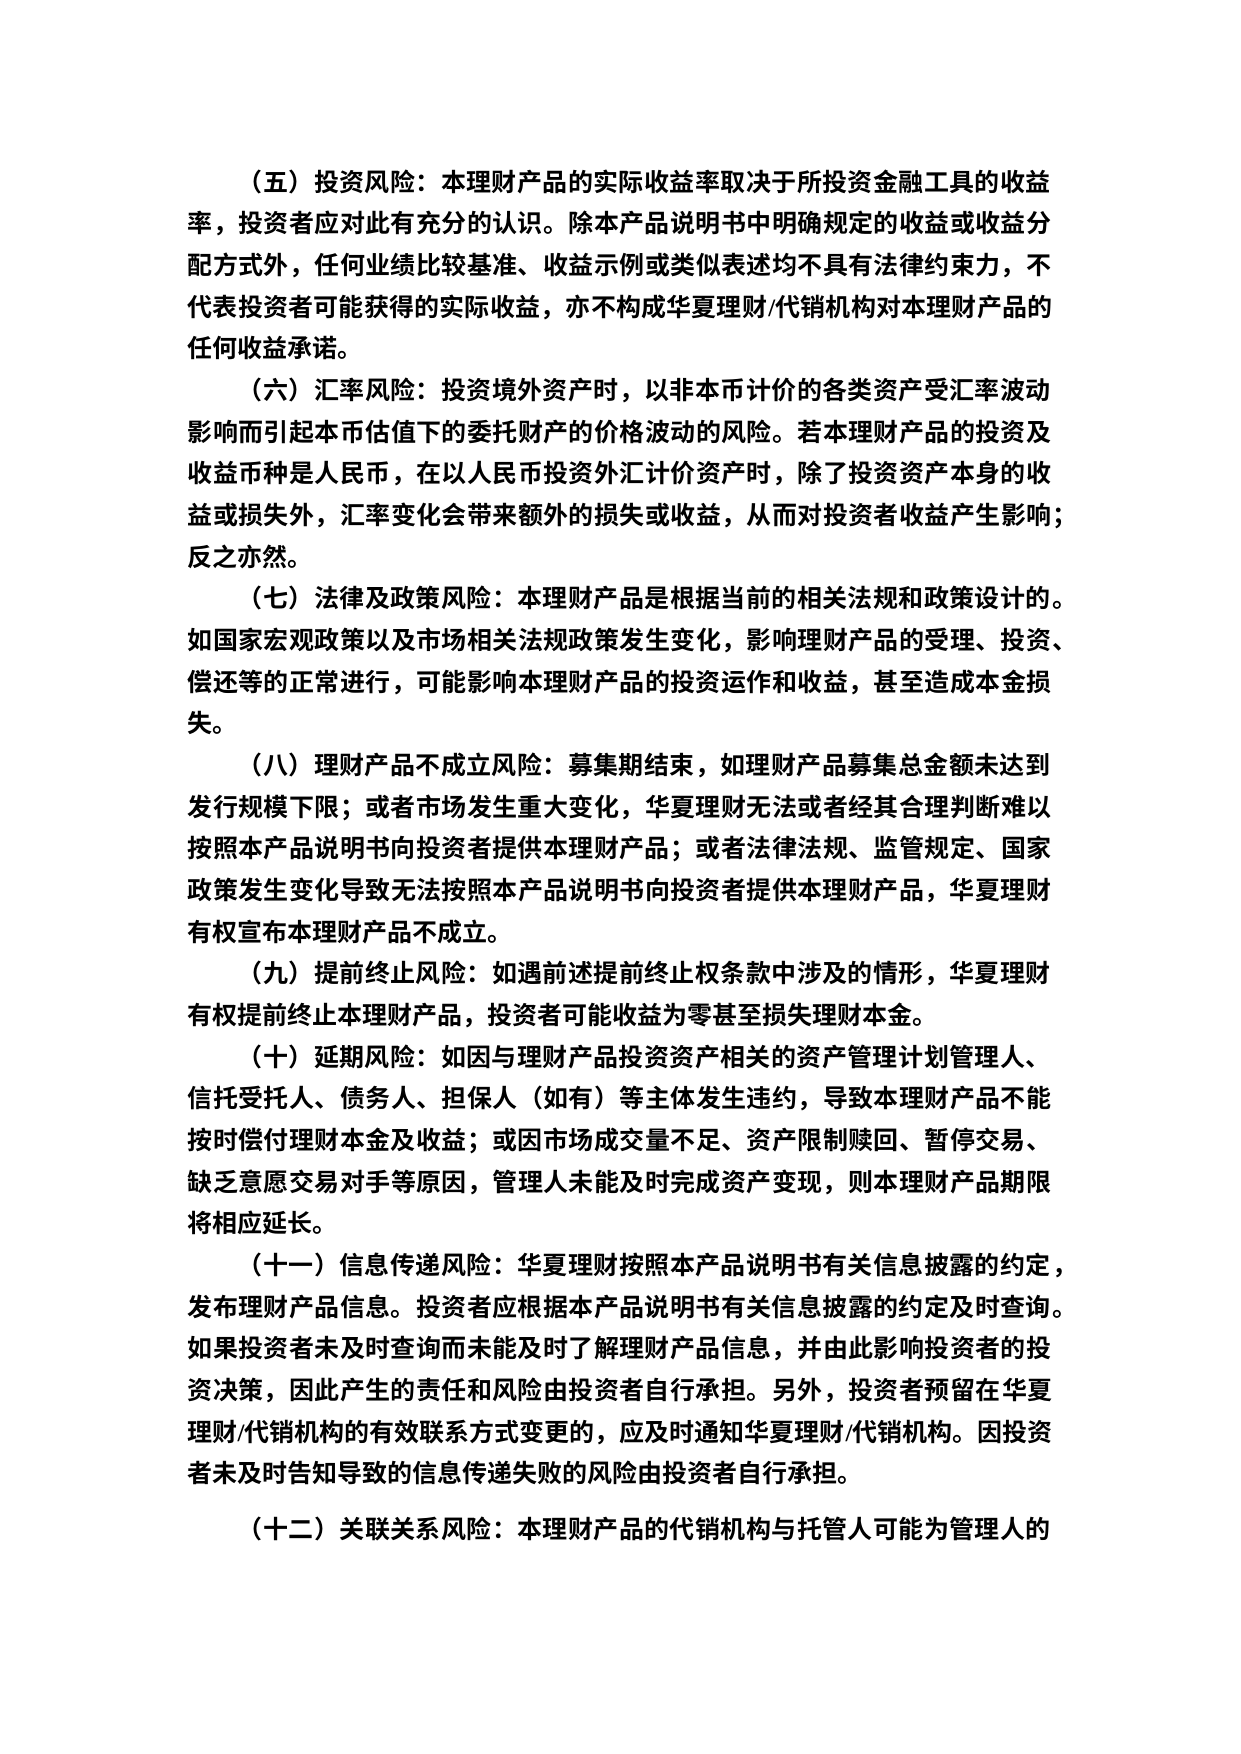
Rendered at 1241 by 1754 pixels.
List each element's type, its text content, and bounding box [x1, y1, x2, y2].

text （八）理财产品不成立风险：募集期结束，如理财产品募集总金额未达到发行规模下限；或者市场发生重大变化，华夏理财无法或者经其合理判断难以按照本产品说明书向投资者提供本理财产品；或者法律法规、监管规定、国家政策发生变化导致无法按照本产品说明书向投资者提供本理财产品，华夏理财有权宣布本理财产品不成立。 [187, 745, 1053, 948]
text （六）汇率风险：投资境外资产时，以非本币计价的各类资产受汇率波动影响而引起本币估值下的委托财产的价格波动的风险。若本理财产品的投资及收益币种是人民币，在以人民币投资外汇计价资产时，除了投资资产本身的收益或损失外，汇率变化会带来额外的损失或收益，从而对投资者收益产生影响；反之亦然。 [187, 370, 1053, 573]
text （十一）信息传递风险：华夏理财按照本产品说明书有关信息披露的约定，发布理财产品信息。投资者应根据本产品说明书有关信息披露的约定及时查询。如果投资者未及时查询而未能及时了解理财产品信息，并由此影响投资者的投资决策，因此产生的责任和风险由投资者自行承担。另外，投资者预留在华夏理财/代销机构的有效联系方式变更的，应及时通知华夏理财/代销机构。因投资者未及时告知导致的信息传递失败的风险由投资者自行承担。 [187, 1245, 1053, 1490]
text （九）提前终止风险：如遇前述提前终止权条款中涉及的情形，华夏理财有权提前终止本理财产品，投资者可能收益为零甚至损失理财本金。 [187, 954, 1053, 1032]
text （十）延期风险：如因与理财产品投资资产相关的资产管理计划管理人、信托受托人、债务人、担保人（如有）等主体发生违约，导致本理财产品不能按时偿付理财本金及收益；或因市场成交量不足、资产限制赎回、暂停交易、缺乏意愿交易对手等原因，管理人未能及时完成资产变现，则本理财产品期限将相应延长。 [187, 1037, 1053, 1240]
text （七）法律及政策风险：本理财产品是根据当前的相关法规和政策设计的。如国家宏观政策以及市场相关法规政策发生变化，影响理财产品的受理、投资、偿还等的正常进行，可能影响本理财产品的投资运作和收益，甚至造成本金损失。 [187, 579, 1053, 740]
text （五）投资风险：本理财产品的实际收益率取决于所投资金融工具的收益率，投资者应对此有充分的认识。除本产品说明书中明确规定的收益或收益分配方式外，任何业绩比较基准、收益示例或类似表述均不具有法律约束力，不代表投资者可能获得的实际收益，亦不构成华夏理财/代销机构对本理财产品的任何收益承诺。 [187, 162, 1053, 365]
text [187, 1495, 1053, 1560]
